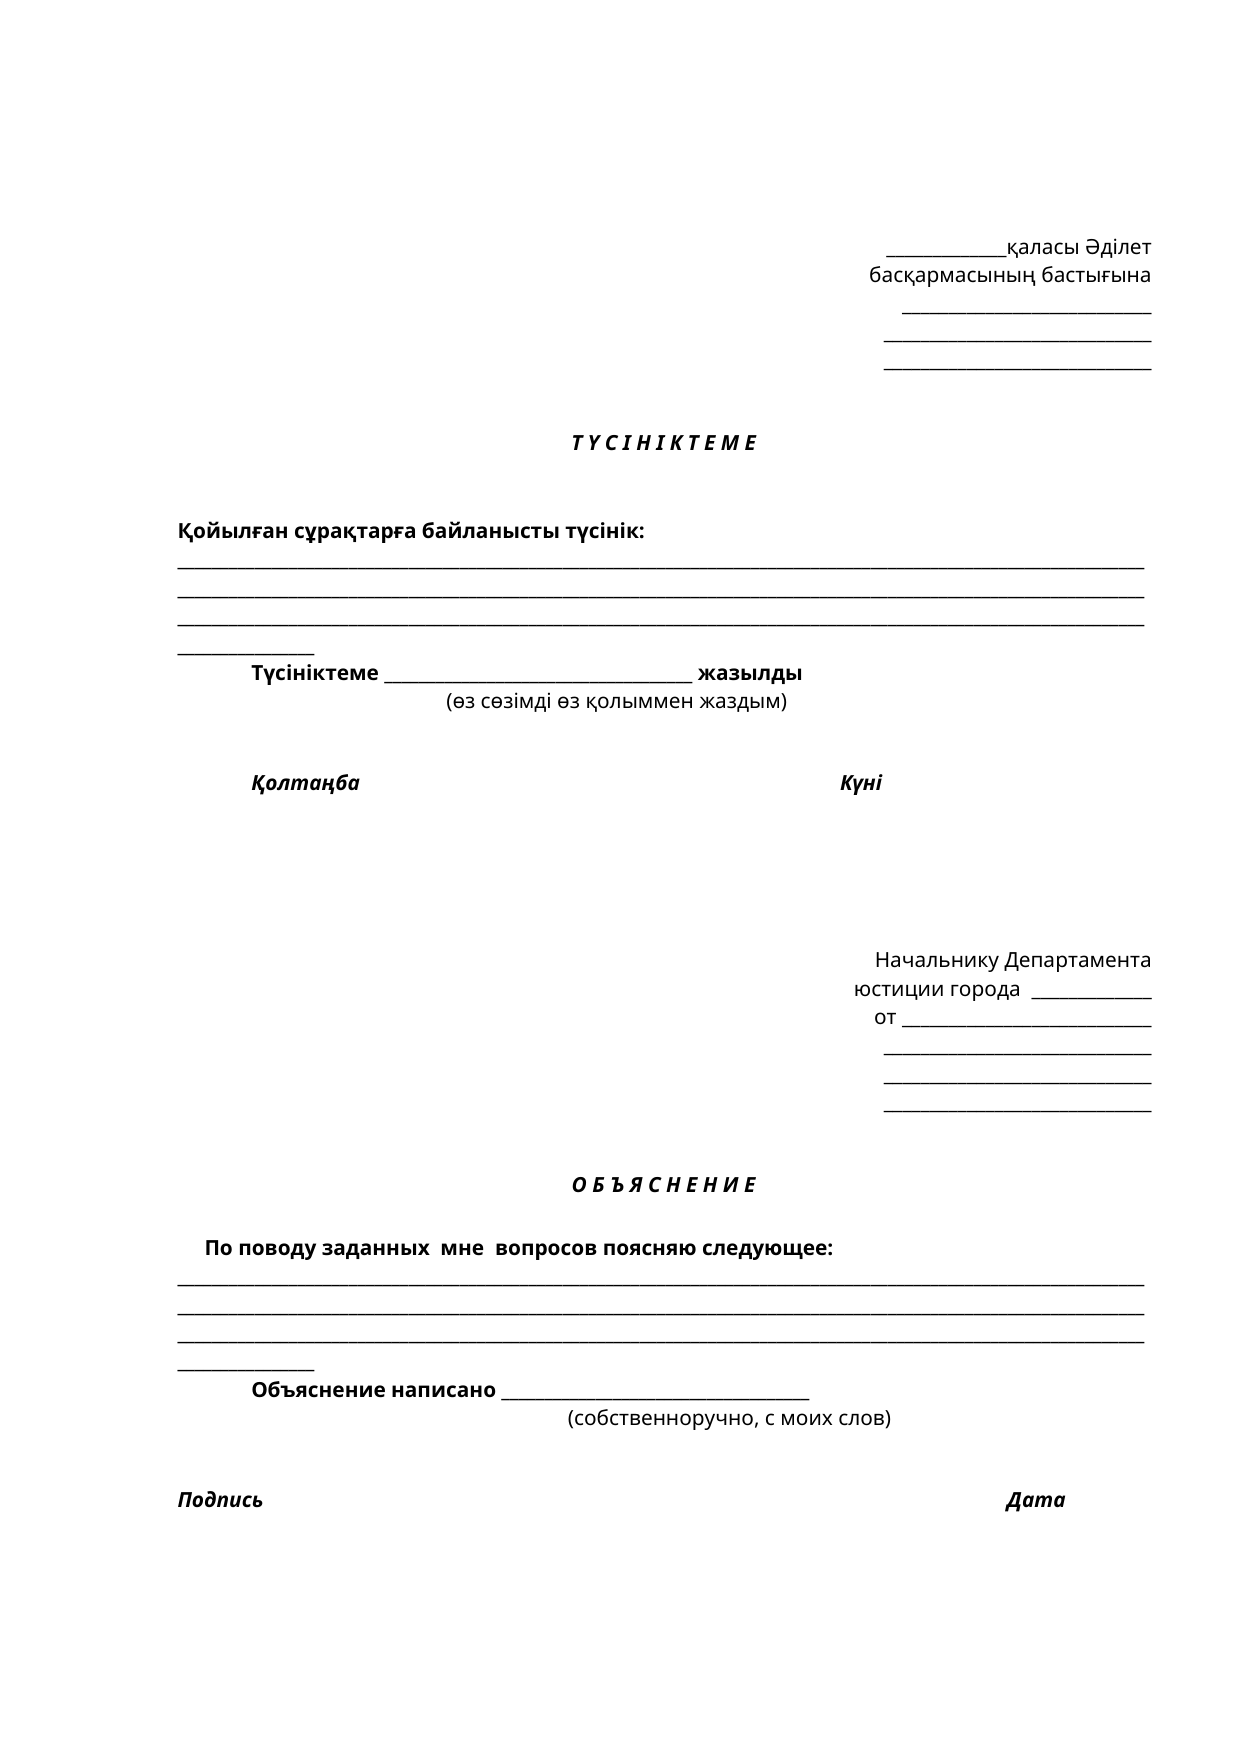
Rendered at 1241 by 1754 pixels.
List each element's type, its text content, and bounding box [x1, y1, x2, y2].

text _____________________________ [177, 1087, 1152, 1116]
text Қойылған сұрақтарға байланысты түсінік: ___________________________________________________________________________________________________________________________________________________________________________________________________________________________________________________________________________________________________________________________________________________________________ [177, 516, 1152, 658]
text Қолтаңба Күні [251, 768, 1152, 797]
text (собственноручно, с моих слов) [177, 1403, 1152, 1432]
text _____________________________ [177, 1031, 1152, 1059]
text _____________қаласы Әділет [693, 232, 1152, 260]
text О Б Ъ Я С Н Е Н И Е [177, 1170, 1152, 1198]
text Объяснение написано ____________________________________ [177, 1375, 1152, 1403]
text Подпись Дата [177, 1485, 1152, 1514]
text (өз сөзімді өз қолыммен жаздым) [177, 687, 1152, 715]
text Түсініктеме ____________________________________ жазылды [177, 658, 1152, 687]
text По поводу заданных мне вопросов поясняю следующее: ___________________________________________________________________________________________________________________________________________________________________________________________________________________________________________________________________________________________________________________________________________________________________ [177, 1233, 1152, 1375]
text от ___________________________ [177, 1002, 1152, 1031]
text Начальнику Департамента [177, 945, 1152, 974]
text _____________________________ [177, 317, 1152, 346]
text ___________________________ [177, 289, 1152, 317]
text Т Ү С І Н І К Т Е М Е [177, 428, 1152, 456]
text _____________________________ [177, 346, 1152, 374]
text _____________________________ [177, 1059, 1152, 1087]
text юстиции города _____________ [177, 974, 1152, 1002]
text басқармасының бастығына [693, 260, 1152, 289]
